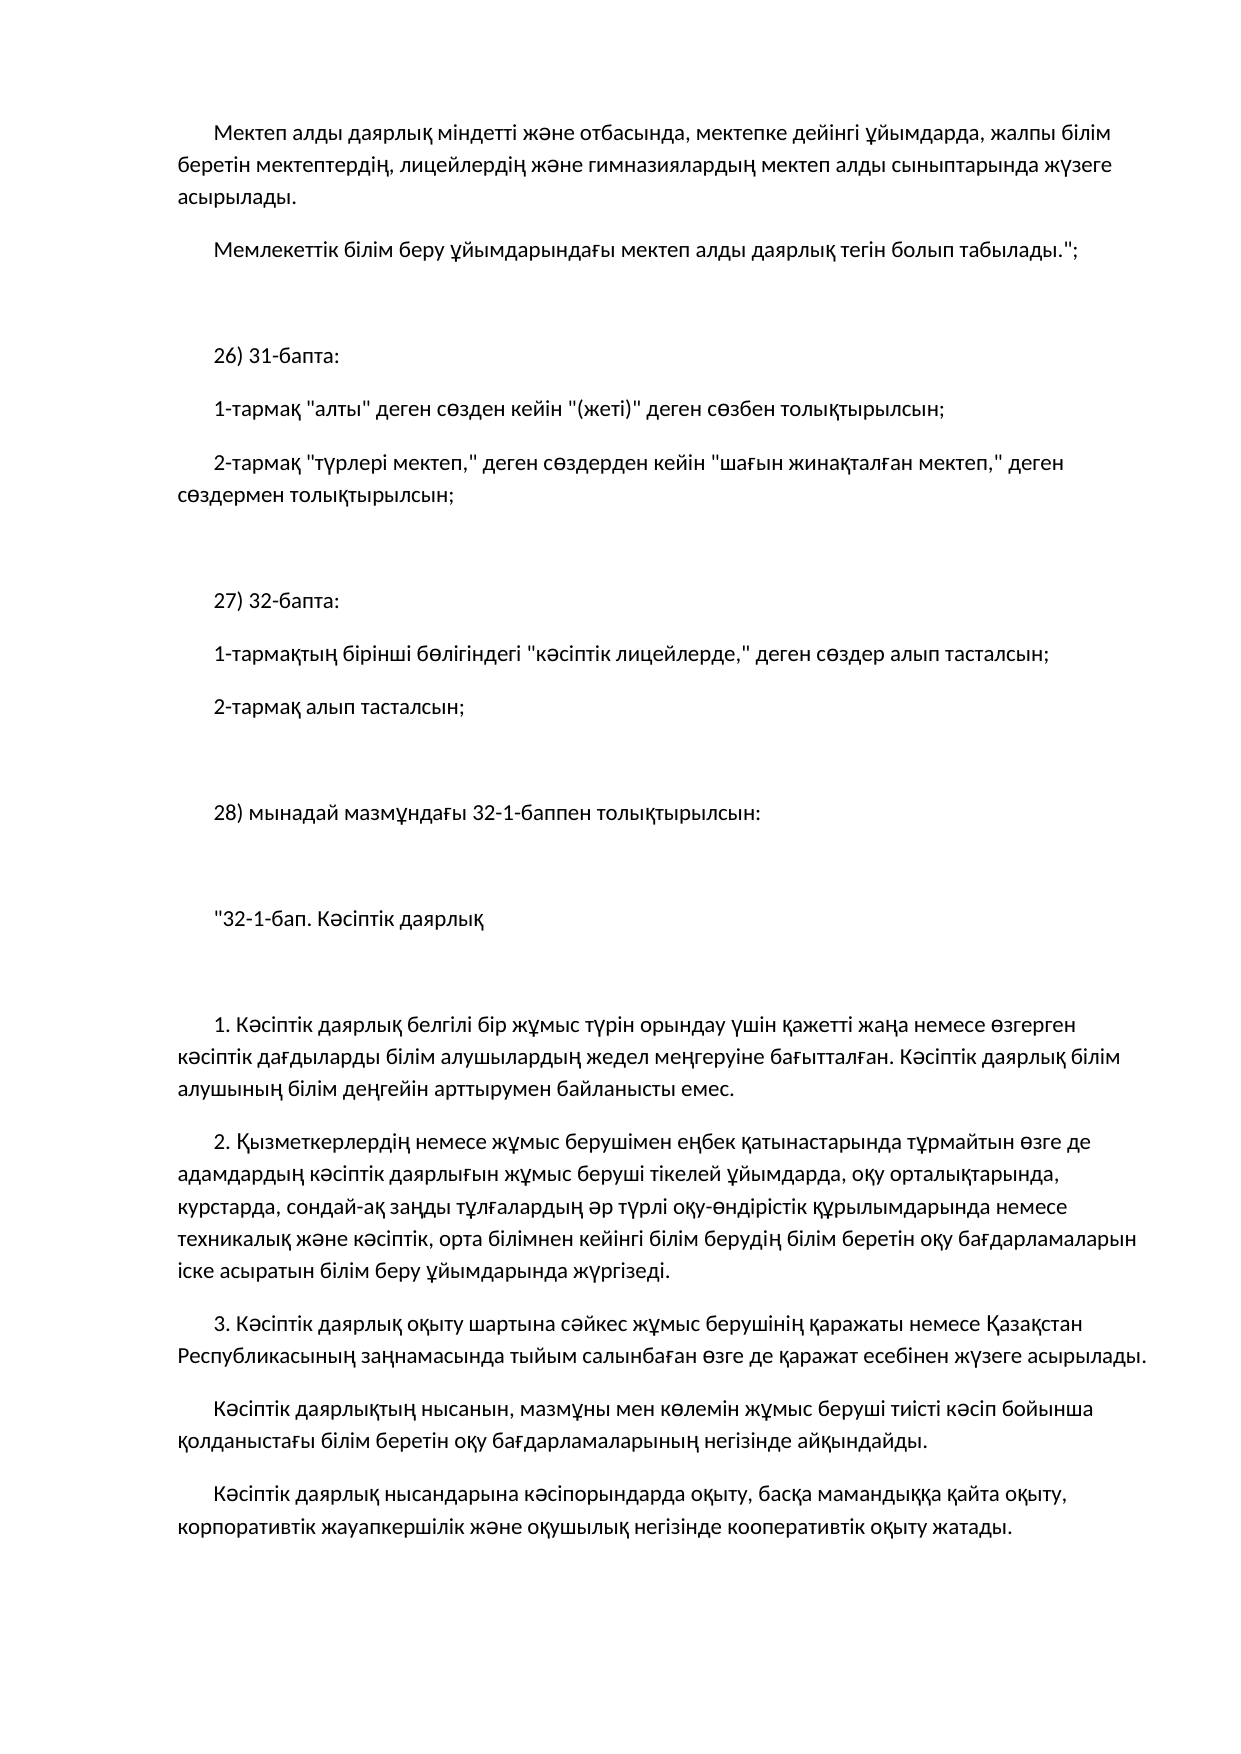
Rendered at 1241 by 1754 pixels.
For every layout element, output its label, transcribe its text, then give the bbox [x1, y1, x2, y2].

text 2-тармақ алып тасталсын; [177, 692, 1152, 720]
text "32-1-бап. Кәсіптік даярлық [177, 904, 1152, 932]
text 28) мынадай мазмұндағы 32-1-баппен толықтырылсын: [177, 798, 1152, 826]
text 2-тармақ "түрлері мектеп," деген сөздерден кейін "шағын жинақталған мектеп," деген сөздермен толықтырылсын; [177, 448, 1152, 508]
text 2. Қызметкерлердің немесе жұмыс берушімен еңбек қатынастарында тұрмайтын өзге де адамдардың кәсіптік даярлығын жұмыс беруші тікелей ұйымдарда, оқу орталықтарында, курстарда, сондай-ақ заңды тұлғалардың әр түрлі оқу-өндірістік құрылымдарында немесе техникалық және кәсіптік, орта білімнен кейінгі білім берудің білім беретін оқу бағдарламаларын іске асыратын білім беру ұйымдарында жүргізеді. [177, 1127, 1152, 1284]
text 26) 31-бапта: [177, 342, 1152, 369]
text Мемлекеттiк бiлiм беру ұйымдарындағы мектеп алды даярлық тегiн болып табылады."; [177, 236, 1152, 263]
text 1-тармақтың бірінші бөлігіндегі "кәсiптiк лицейлерде," деген сөздер алып тасталсын; [177, 639, 1152, 667]
text Кәсіптік даярлық нысандарына кәсіпорындарда оқыту, басқа мамандыққа қайта оқыту, корпоративтік жауапкершілік және оқушылық негізінде кооперативтік оқыту жатады. [177, 1479, 1152, 1540]
text Кәсіптік даярлықтың нысанын, мазмұны мен көлемін жұмыс беруші тиісті кәсіп бойынша қолданыстағы білім беретін оқу бағдарламаларының негізінде айқындайды. [177, 1394, 1152, 1454]
text Мектеп алды даярлық мiндеттi және отбасында, мектепке дейiнгi ұйымдарда, жалпы бiлiм беретiн мектептердiң, лицейлердiң және гимназиялардың мектеп алды сыныптарында жүзеге асырылады. [177, 118, 1152, 211]
text 1. Кәсіптік даярлық белгілі бір жұмыс түрін орындау үшін қажетті жаңа немесе өзгерген кәсіптік дағдыларды білім алушылардың жедел меңгеруіне бағытталған. Кәсіптік даярлық білім алушының білім деңгейін арттырумен байланысты емес. [177, 1010, 1152, 1102]
text 3. Кәсіптік даярлық оқыту шартына сәйкес жұмыс берушінің қаражаты немесе Қазақстан Республикасының заңнамасында тыйым салынбаған өзге де қаражат есебінен жүзеге асырылады. [177, 1309, 1152, 1369]
text 1-тармақ "алты" деген сөзден кейін "(жеті)" деген сөзбен толықтырылсын; [177, 394, 1152, 423]
text 27) 32-бапта: [177, 586, 1152, 614]
